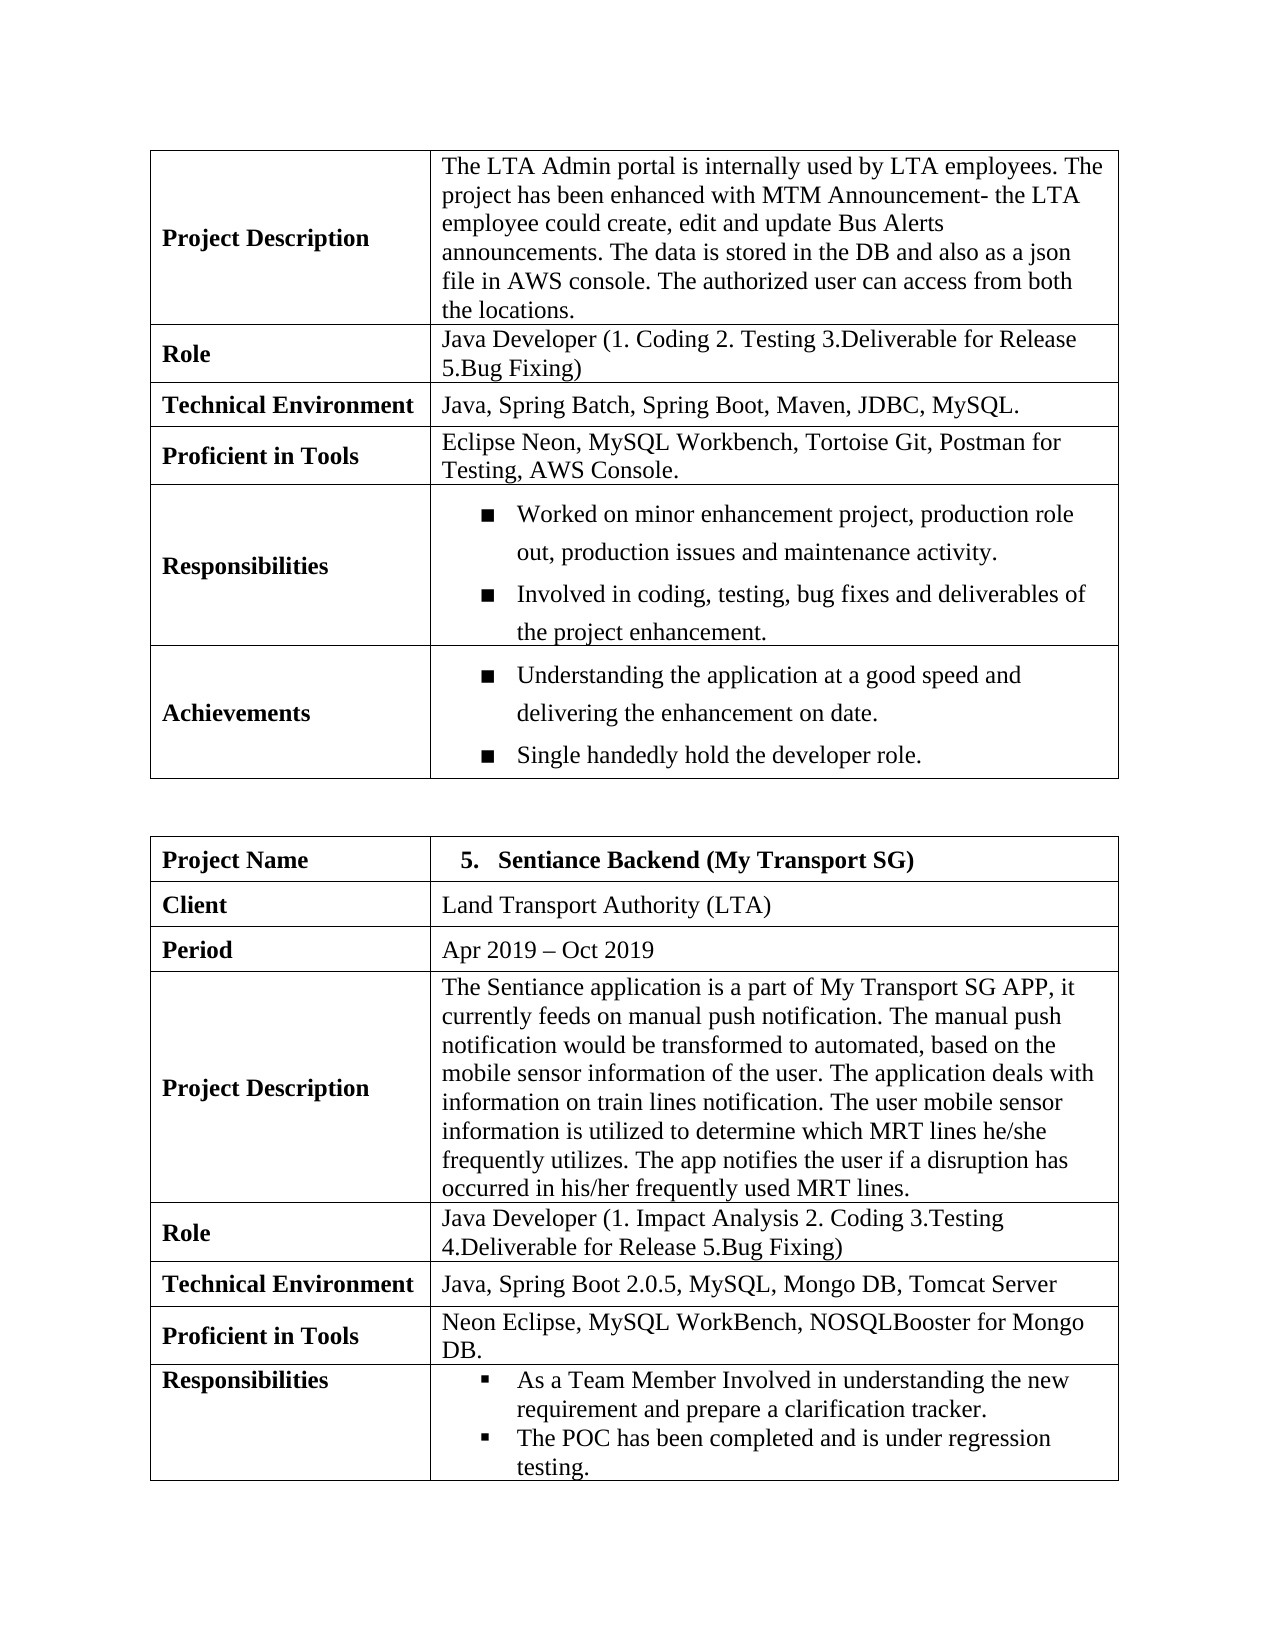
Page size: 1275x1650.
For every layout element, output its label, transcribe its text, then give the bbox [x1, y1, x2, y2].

table_cell Client [151, 882, 430, 926]
table_cell Neon Eclipse, MySQL WorkBench, NOSQLBooster for Mongo DB. [431, 1307, 1118, 1364]
table_header Project Name [151, 837, 430, 881]
table_cell Project Description [151, 151, 430, 323]
table_cell Land Transport Authority (LTA) [431, 882, 1118, 926]
table_cell Proficient in Tools [151, 427, 430, 484]
table_cell Java, Spring Boot 2.0.5, MySQL, Mongo DB, Tomcat Server [431, 1262, 1118, 1306]
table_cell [431, 1365, 1118, 1480]
table_cell Role [151, 1203, 430, 1261]
table_cell Understanding the application at a good speed and delivering the enhancement on date. Single handedly hold the developer role. [431, 646, 1118, 778]
table_cell Proficient in Tools [151, 1307, 430, 1364]
table_cell Technical Environment [151, 1262, 430, 1306]
table_cell The LTA Admin portal is internally used by LTA employees. The project has been enhanced with MTM Announcement- the LTA employee could create, edit and update Bus Alerts announcements. The data is stored in the DB and also as a json file in AWS console. The authorized user can access from both the locations. [431, 151, 1118, 323]
table_header Sentiance Backend (My Transport SG) [431, 837, 1118, 881]
table_cell Responsibilities [151, 485, 430, 645]
table_cell Java Developer (1. Impact Analysis 2. Coding 3.Testing 4.Deliverable for Release 5.Bug Fixing) [431, 1203, 1118, 1261]
table_cell Worked on minor enhancement project, production role out, production issues and maintenance activity. Involved in coding, testing, bug fixes and deliverables of the project enhancement. [431, 485, 1118, 645]
table_cell Technical Environment [151, 383, 430, 426]
table_cell Role [151, 325, 430, 382]
table_cell Period [151, 927, 430, 971]
table_cell The Sentiance application is a part of My Transport SG APP, it currently feeds on manual push notification. The manual push notification would be transformed to automated, based on the mobile sensor information of the user. The application deals with information on train lines notification. The user mobile sensor information is utilized to determine which MRT lines he/she frequently utilizes. The app notifies the user if a disruption has occurred in his/her frequently used MRT lines. [431, 972, 1118, 1202]
table_cell Eclipse Neon, MySQL Workbench, Tortoise Git, Postman for Testing, AWS Console. [431, 427, 1118, 484]
table_cell Responsibilities [151, 1365, 430, 1480]
table_cell Java Developer (1. Coding 2. Testing 3.Deliverable for Release 5.Bug Fixing) [431, 325, 1118, 382]
table_cell Achievements [151, 646, 430, 778]
table_cell Java, Spring Batch, Spring Boot, Maven, JDBC, MySQL. [431, 383, 1118, 426]
table_cell Project Description [151, 972, 430, 1202]
table_cell Apr 2019 – Oct 2019 [431, 927, 1118, 971]
